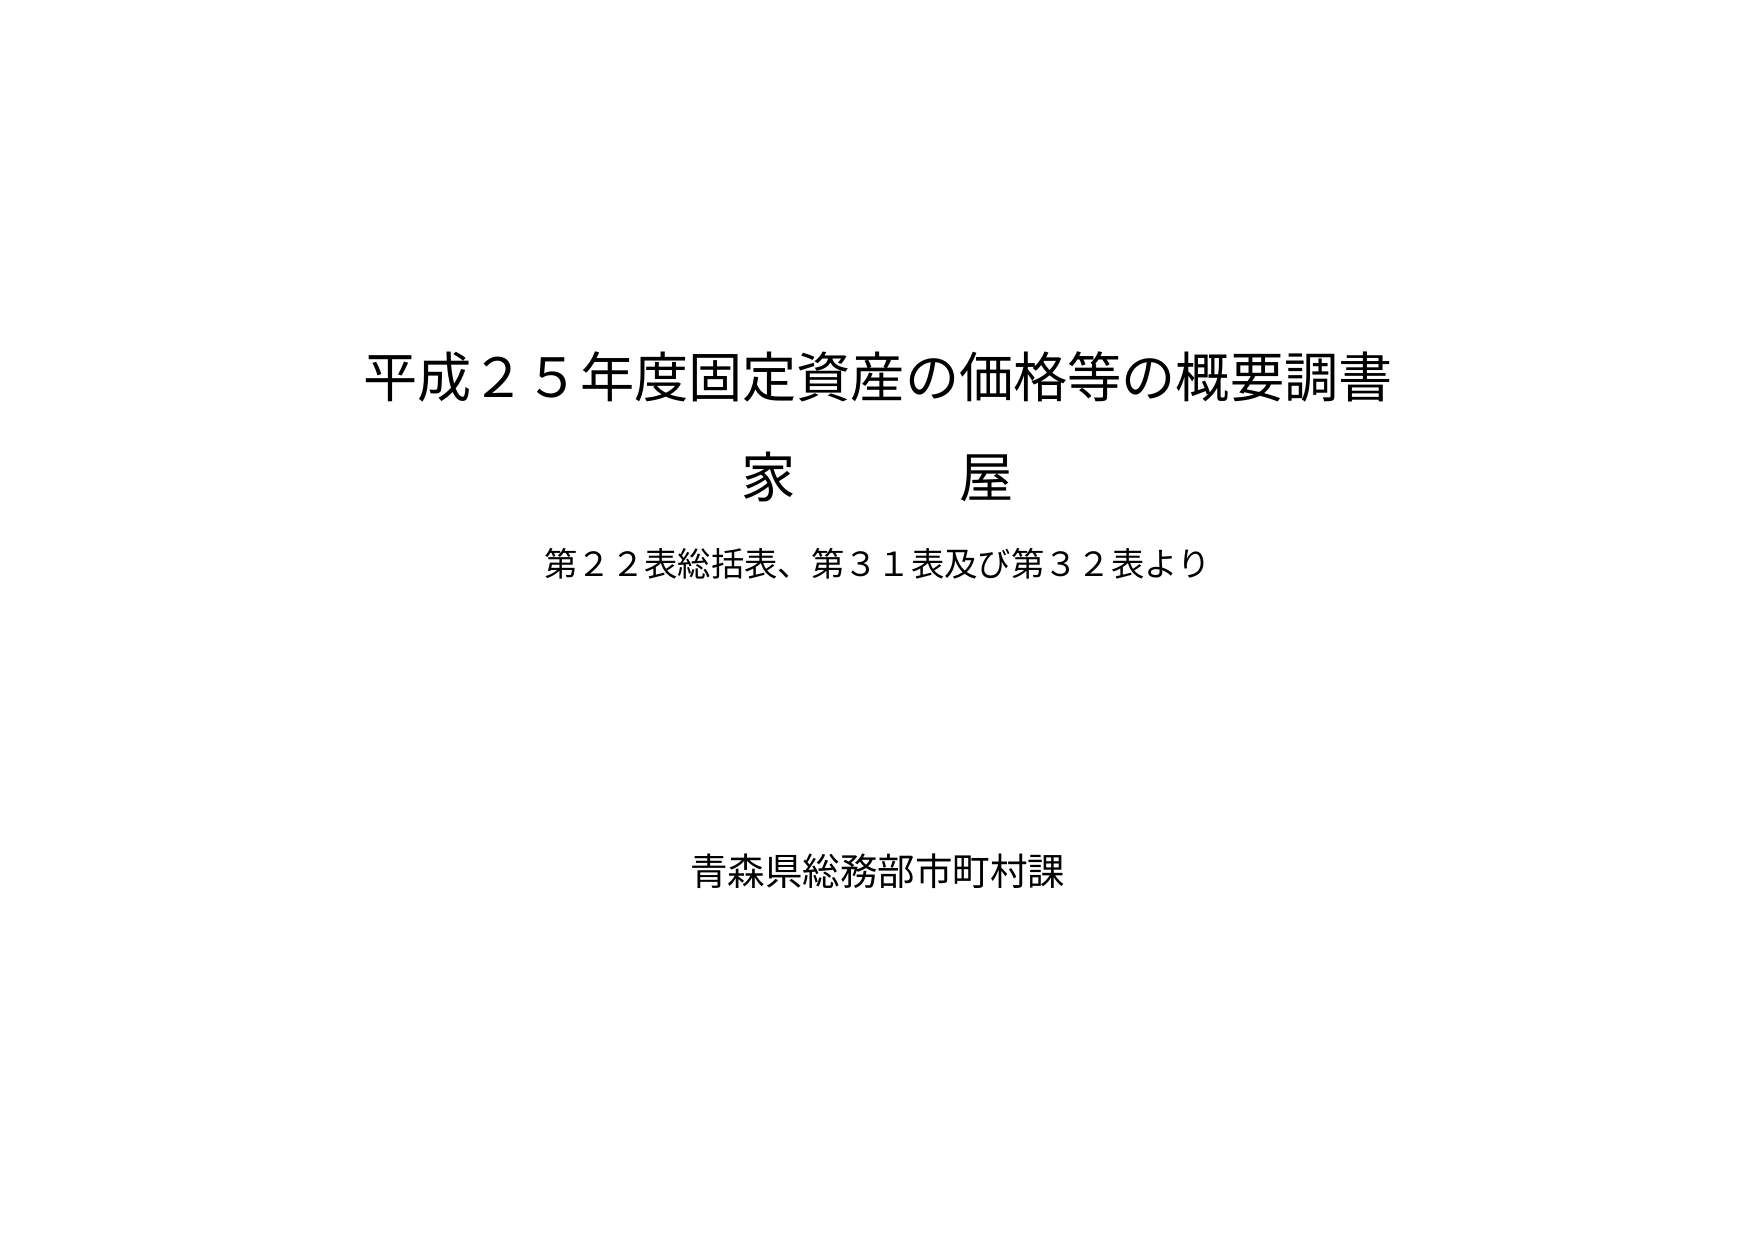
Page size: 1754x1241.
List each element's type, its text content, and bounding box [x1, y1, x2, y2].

table_cell 青森県総務部市町村課 [339, 718, 1416, 896]
table_cell 第２２表総括表、第３１表及び第３２表より [339, 522, 1416, 718]
table_header 平成２５年度固定資産の価格等の概要調書 [339, 348, 1416, 424]
table_cell 家 屋 [339, 424, 1416, 522]
